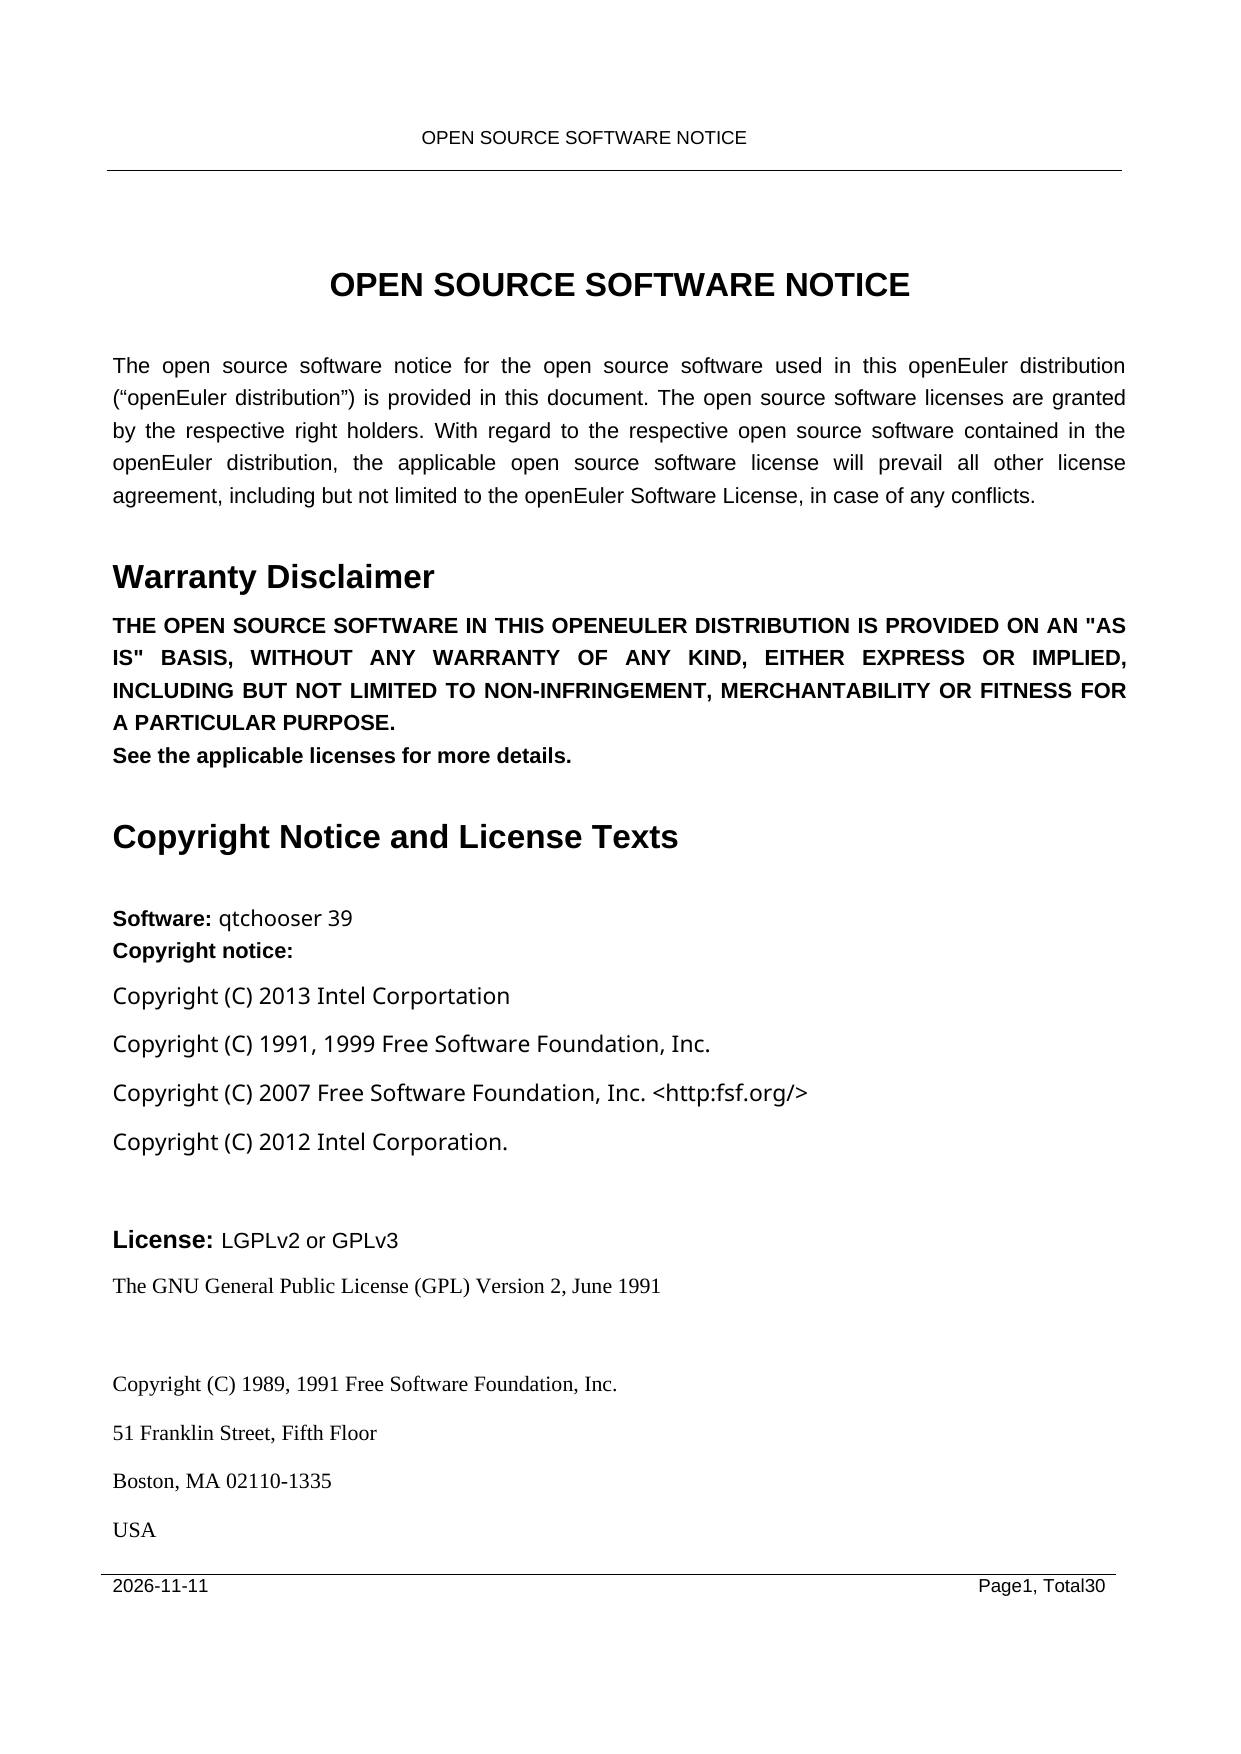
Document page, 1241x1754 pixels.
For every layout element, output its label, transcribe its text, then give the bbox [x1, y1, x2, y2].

text Copyright (C) 2013 Intel Corportation Copyright (C) 1991, 1999 Free Software Foundation, Inc. Copyright (C) 2007 Free Software Foundation, Inc. <http:fsf.org/> Copyright (C) 2012 Intel Corporation. [112, 979, 1128, 1207]
text OPEN SOURCE SOFTWARE NOTICE [112, 251, 1128, 316]
text Copyright Notice and License Texts [112, 804, 1128, 869]
text The open source software notice for the open source software used in this openEuler distribution (“openEuler distribution”) is provided in this document. The open source software licenses are granted by the respective right holders. With regard to the respective open source software contained in the openEuler distribution, the applicable open source software license will prevail all other license agreement, including but not limited to the openEuler Software License, in case of any conflicts. [112, 349, 1128, 511]
text Warranty Disclaimer [112, 544, 1128, 609]
text Software: qtchooser 39 [112, 901, 1128, 934]
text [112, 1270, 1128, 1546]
text THE OPEN SOURCE SOFTWARE IN THIS OPENEULER DISTRIBUTION IS PROVIDED ON AN "AS IS" BASIS, WITHOUT ANY WARRANTY OF ANY KIND, EITHER EXPRESS OR IMPLIED, INCLUDING BUT NOT LIMITED TO NON-INFRINGEMENT, MERCHANTABILITY OR FITNESS FOR A PARTICULAR PURPOSE. See the applicable licenses for more details. [112, 609, 1128, 771]
text Copyright notice: [112, 934, 1128, 966]
text License: LGPLv2 or GPLv3 [112, 1223, 1128, 1255]
